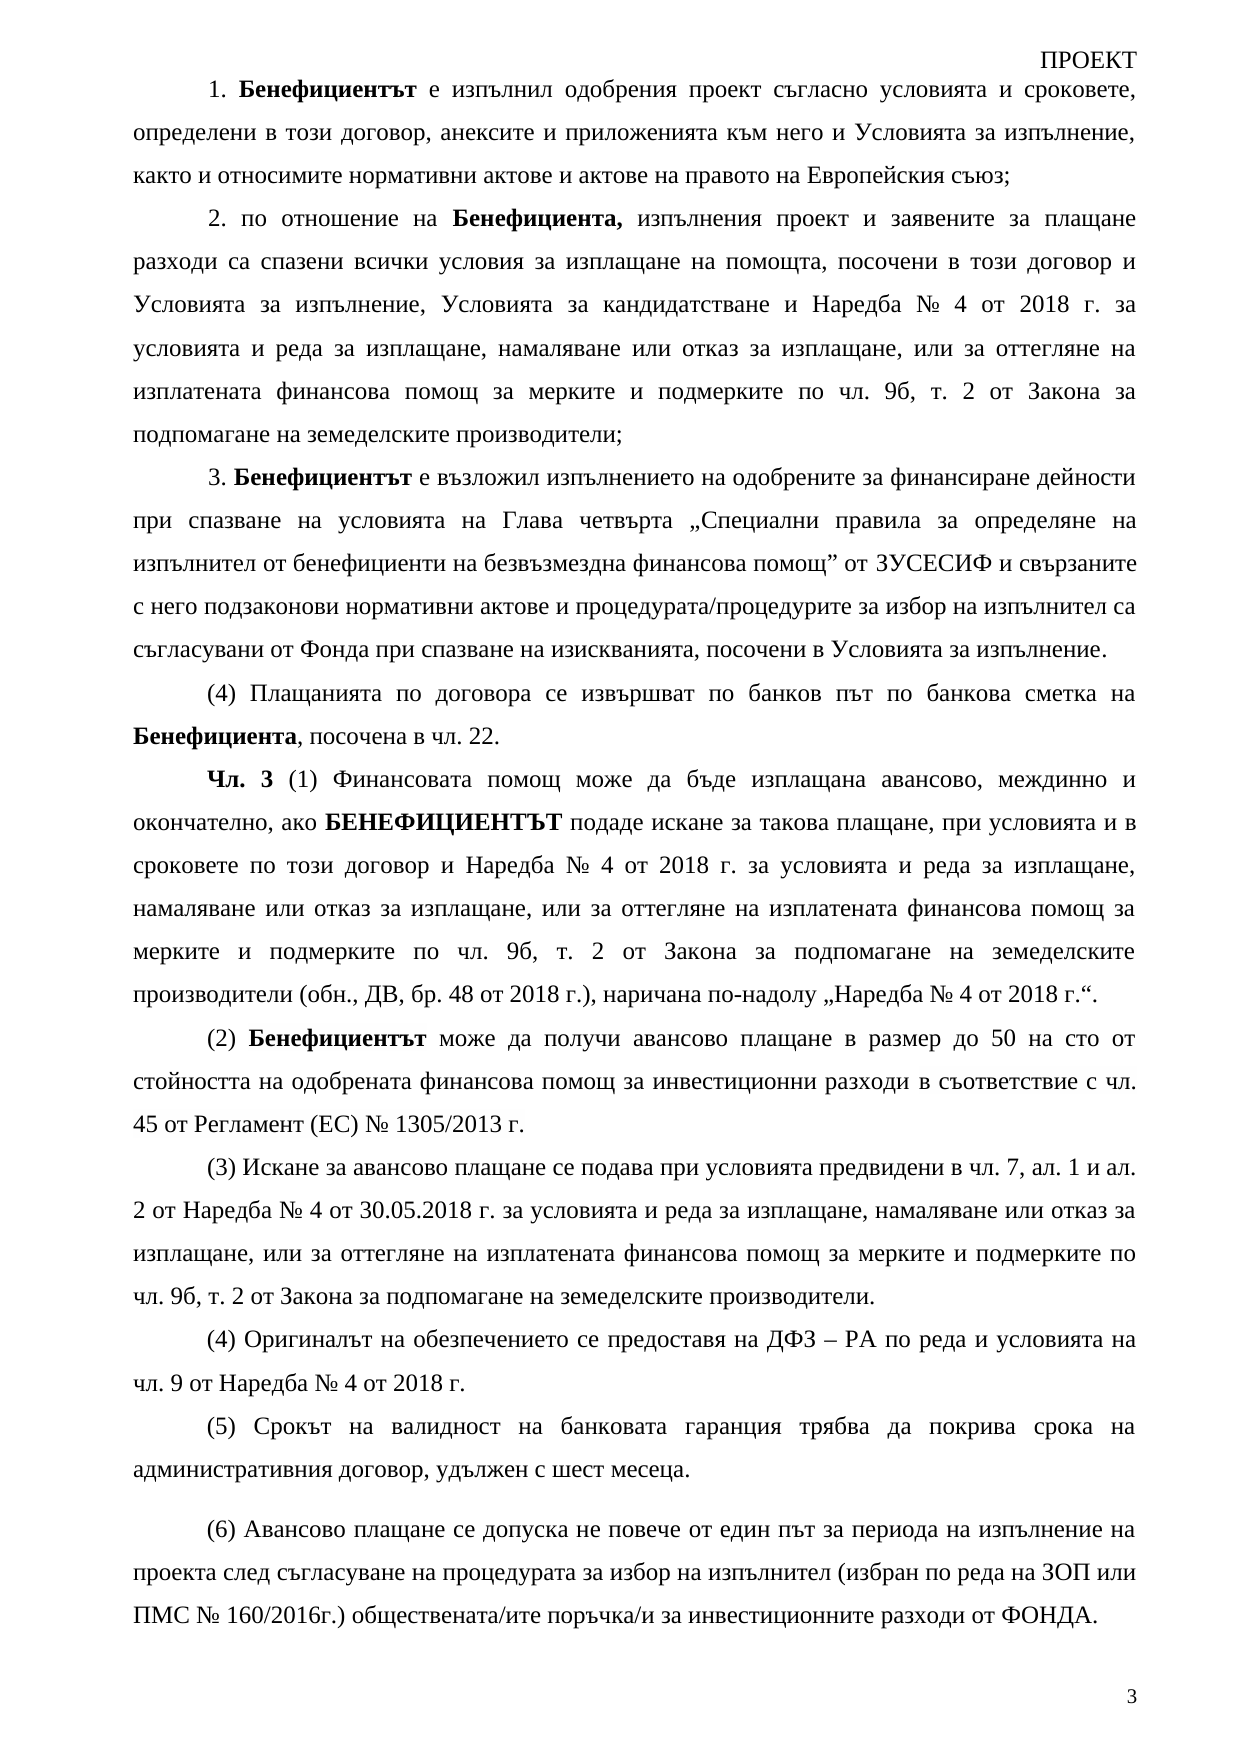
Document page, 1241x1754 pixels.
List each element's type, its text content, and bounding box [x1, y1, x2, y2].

text (4) Оригиналът на обезпечението се предоставя на ДФЗ – РА по реда и условията на чл. 9 от Наредба № 4 от 2018 г. [133, 1324, 1137, 1396]
text (5) Срокът на валидност на банковата гаранция трябва да покрива срока на административния договор, удължен с шест месеца. [133, 1411, 1137, 1483]
list Чл. 3 (1) Финансовата помощ може да бъде изплащана авансово, междинно и окончателно, ако БЕНЕФИЦИЕНТЪТ подаде искане за такова плащане, при условията и в сроковете по този договор и Наредба № 4 от 2018 г. за условията и реда за изплащане, намаляване или отказ за изплащане, или за оттегляне на изплатената финансова помощ за мерките и подмерките по чл. 9б, т. 2 от Закона за подпомагане на земеделските производители (обн., ДВ, бр. 48 от 2018 г.), наричана по-надолу „Наредба № 4 от 2018 г.“. [133, 764, 1137, 1008]
list (2) Бенефициентът може да получи авансово плащане в размер до 50 на сто от стойността на одобрената финансова помощ за инвестиционни разходи в съответствие с чл. 45 от Регламент (ЕС) № 1305/2013 г. [133, 1023, 1137, 1138]
text 2. по отношение на Бенефициента, изпълнения проект и заявените за плащане разходи са спазени всички условия за изплащане на помощта, посочени в този договор и Условията за изпълнение, Условията за кандидатстване и Наредба № 4 от 2018 г. за условията и реда за изплащане, намаляване или отказ за изплащане, или за оттегляне на изплатената финансова помощ за мерките и подмерките по чл. 9б, т. 2 от Закона за подпомагане на земеделските производители; [133, 203, 1137, 448]
list (3) Искане за авансово плащане се подава при условията предвидени в чл. 7, ал. 1 и ал. 2 от Наредба № 4 от 30.05.2018 г. за условията и реда за изплащане, намаляване или отказ за изплащане, или за оттегляне на изплатената финансова помощ за мерките и подмерките по чл. 9б, т. 2 от Закона за подпомагане на земеделските производители. [133, 1152, 1137, 1310]
text (6) Авансово плащане се допуска не повече от един път за периода на изпълнение на проекта след съгласуване на процедурата за избор на изпълнител (избран по реда на ЗОП или ПМС № 160/2016г.) обществената/ите поръчка/и за инвестиционните разходи от ФОНДА. [133, 1514, 1137, 1629]
text 3. Бенефициентът е възложил изпълнението на одобрените за финансиране дейности при спазване на условията на Глава четвърта „Специални правила за определяне на изпълнител от бенефициенти на безвъзмездна финансова помощ” от ЗУСЕСИФ и свързаните с него подзаконови нормативни актове и процедурата/процедурите за избор на изпълнител са съгласувани от Фонда при спазване на изискванията, посочени в Условията за изпълнение. [133, 462, 1137, 663]
list (4) Плащанията по договора се извършват по банков път по банкова сметка на Бенефициента, посочена в чл. 22. [133, 678, 1137, 749]
text 1. Бенефициентът е изпълнил одобрения проект съгласно условията и сроковете, определени в този договор, анексите и приложенията към него и Условията за изпълнение, както и относимите нормативни актове и актове на правото на Европейския съюз; [133, 74, 1137, 189]
